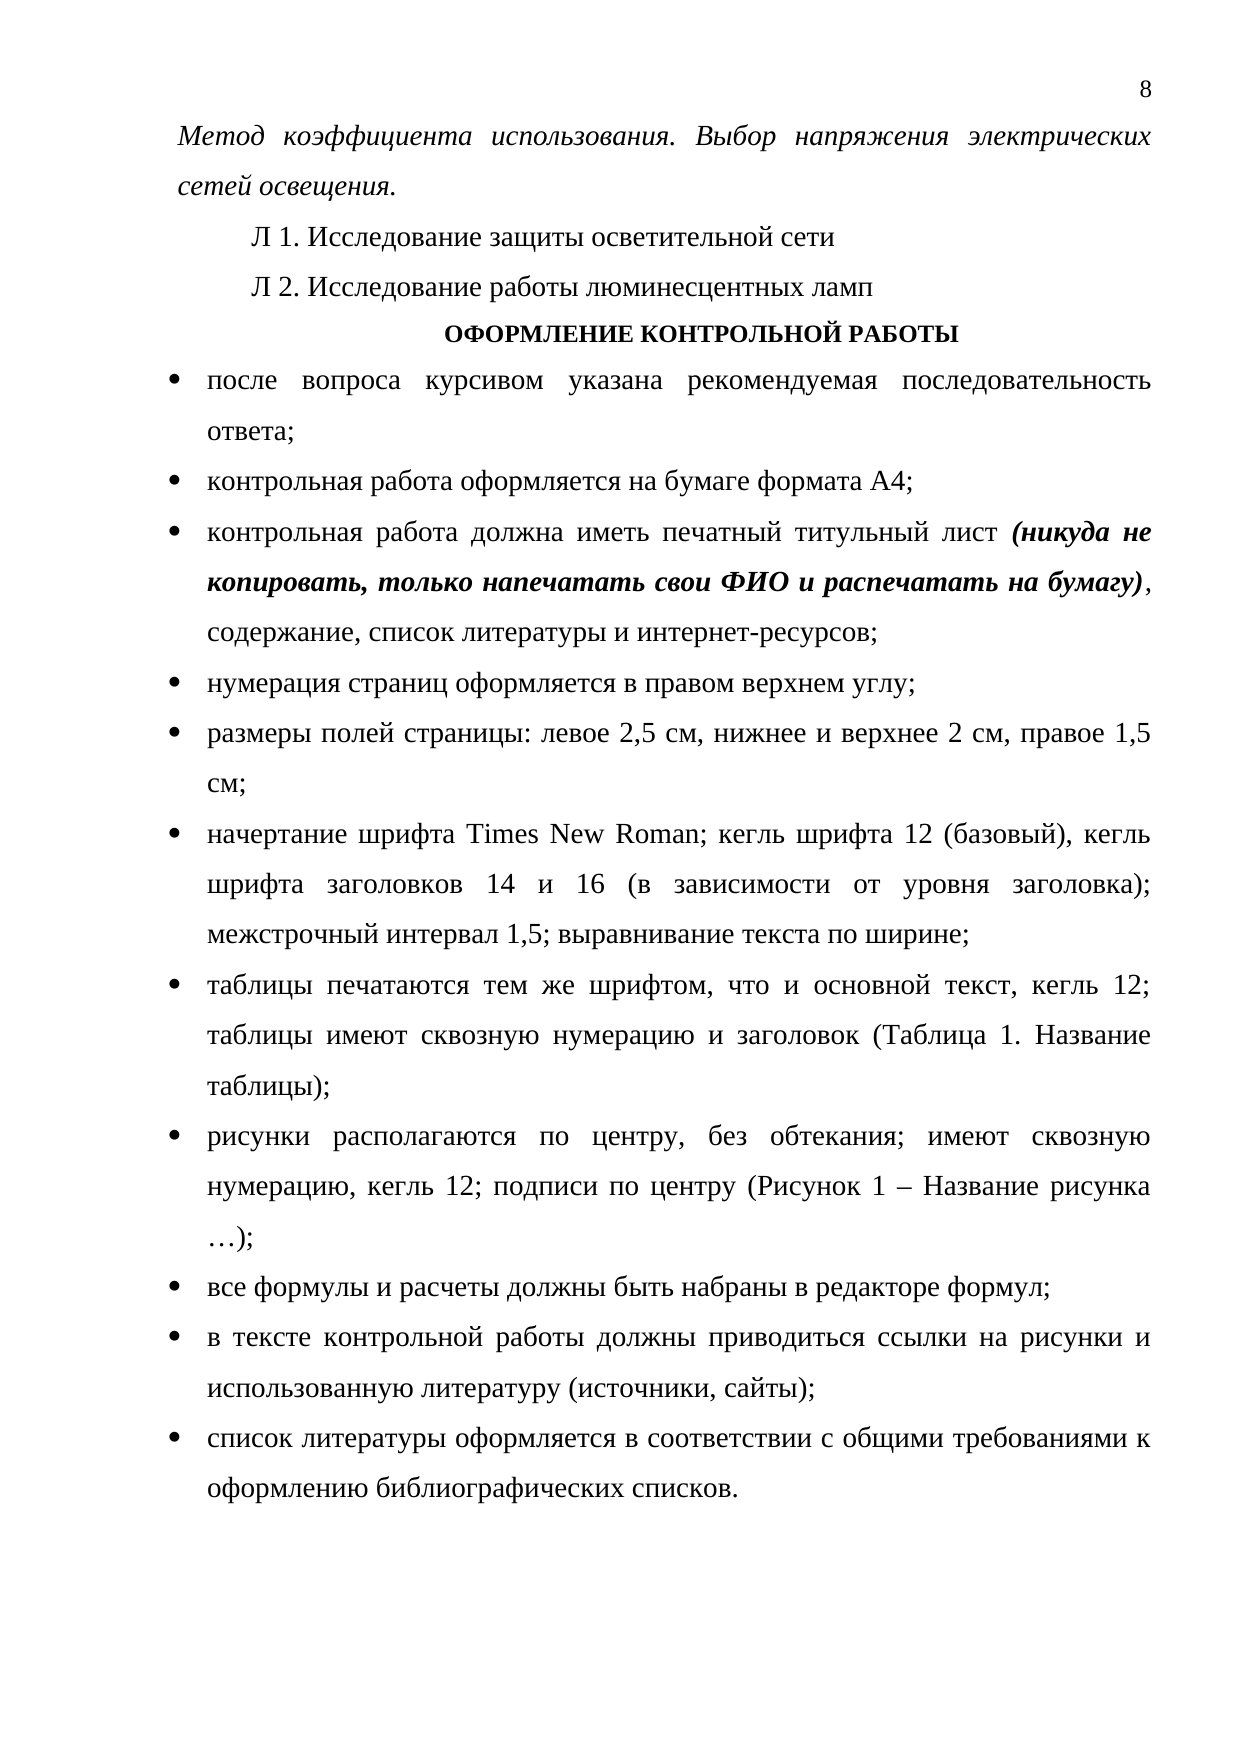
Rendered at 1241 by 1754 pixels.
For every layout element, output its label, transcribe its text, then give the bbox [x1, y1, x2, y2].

text Л 2. Исследование работы люминесцентных ламп [177, 269, 1152, 303]
list нумерация страниц оформляется в правом верхнем углу; [169, 665, 1152, 698]
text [177, 118, 1152, 202]
text ОФОРМЛЕНИЕ КОНТРОЛЬНОЙ РАБОТЫ [177, 319, 1152, 348]
list контрольная работа оформляется на бумаге формата А4; [169, 463, 1152, 497]
list рисунки располагаются по центру, без обтекания; имеют сквозную нумерацию, кегль 12; подписи по центру (Рисунок 1 – Название рисунка …); [169, 1118, 1152, 1252]
list контрольная работа должна иметь печатный титульный лист (никуда не копировать, только напечатать свои ФИО и распечатать на бумагу), содержание, список литературы и интернет-ресурсов; [169, 514, 1152, 648]
text Л 1. Исследование защиты осветительной сети [177, 219, 1152, 252]
list начертание шрифта Times New Roman; кегль шрифта 12 (базовый), кегль шрифта заголовков 14 и 16 (в зависимости от уровня заголовка); межстрочный интервал 1,5; выравнивание текста по ширине; [169, 816, 1152, 950]
list в тексте контрольной работы должны приводиться ссылки на рисунки и использованную литературу (источники, сайты); [169, 1319, 1152, 1403]
list таблицы печатаются тем же шрифтом, что и основной текст, кегль 12; таблицы имеют сквозную нумерацию и заголовок (Таблица 1. Название таблицы); [169, 967, 1152, 1101]
list размеры полей страницы: левое 2,5 см, нижнее и верхнее 2 см, правое 1,5 см; [169, 715, 1152, 799]
list все формулы и расчеты должны быть набраны в редакторе формул; [169, 1269, 1152, 1303]
list после вопроса курсивом указана рекомендуемая последовательность ответа; [169, 362, 1152, 446]
list список литературы оформляется в соответствии с общими требованиями к оформлению библиографических списков. [169, 1420, 1152, 1504]
